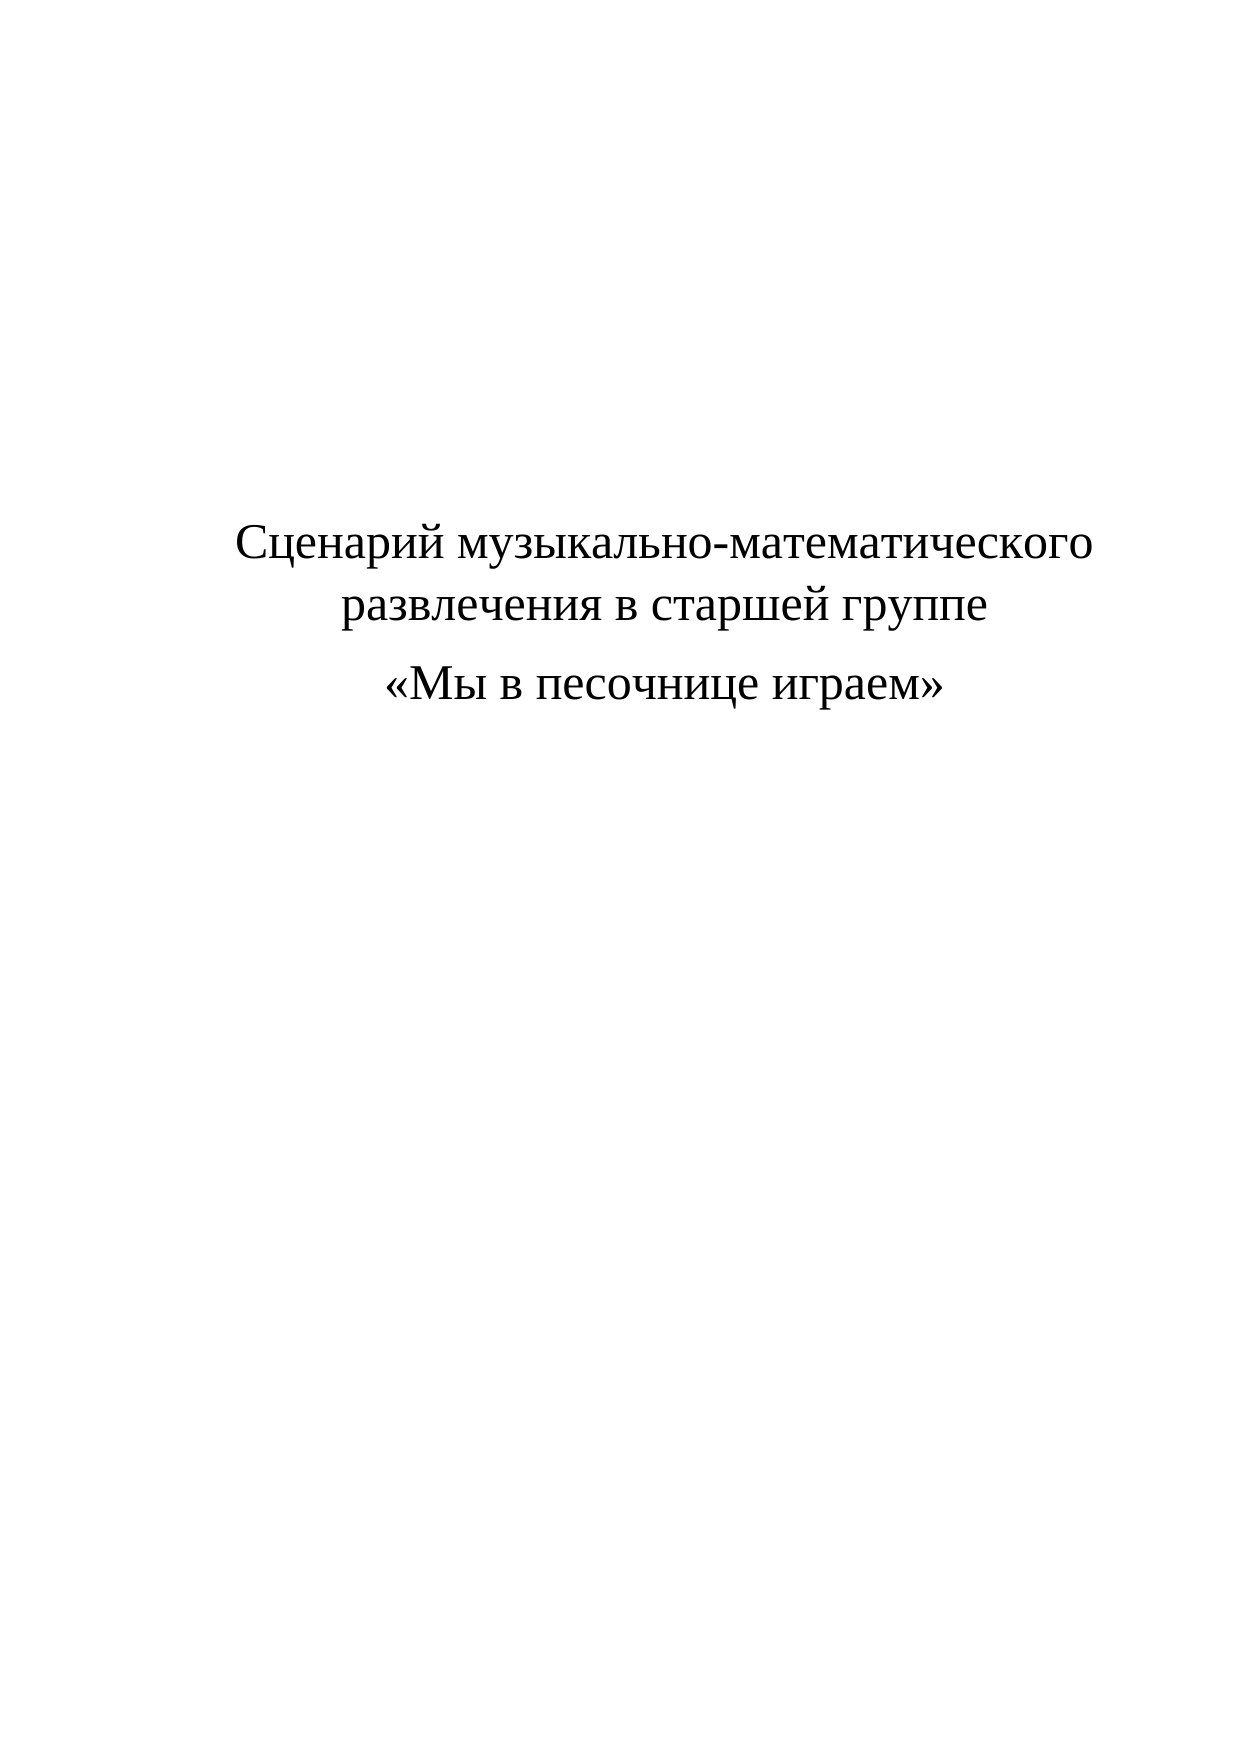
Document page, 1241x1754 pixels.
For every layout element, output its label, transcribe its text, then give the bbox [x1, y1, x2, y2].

text Сценарий музыкально-математического развлечения в старшей группе [177, 512, 1152, 631]
text «Мы в песочнице играем» [177, 653, 1152, 710]
